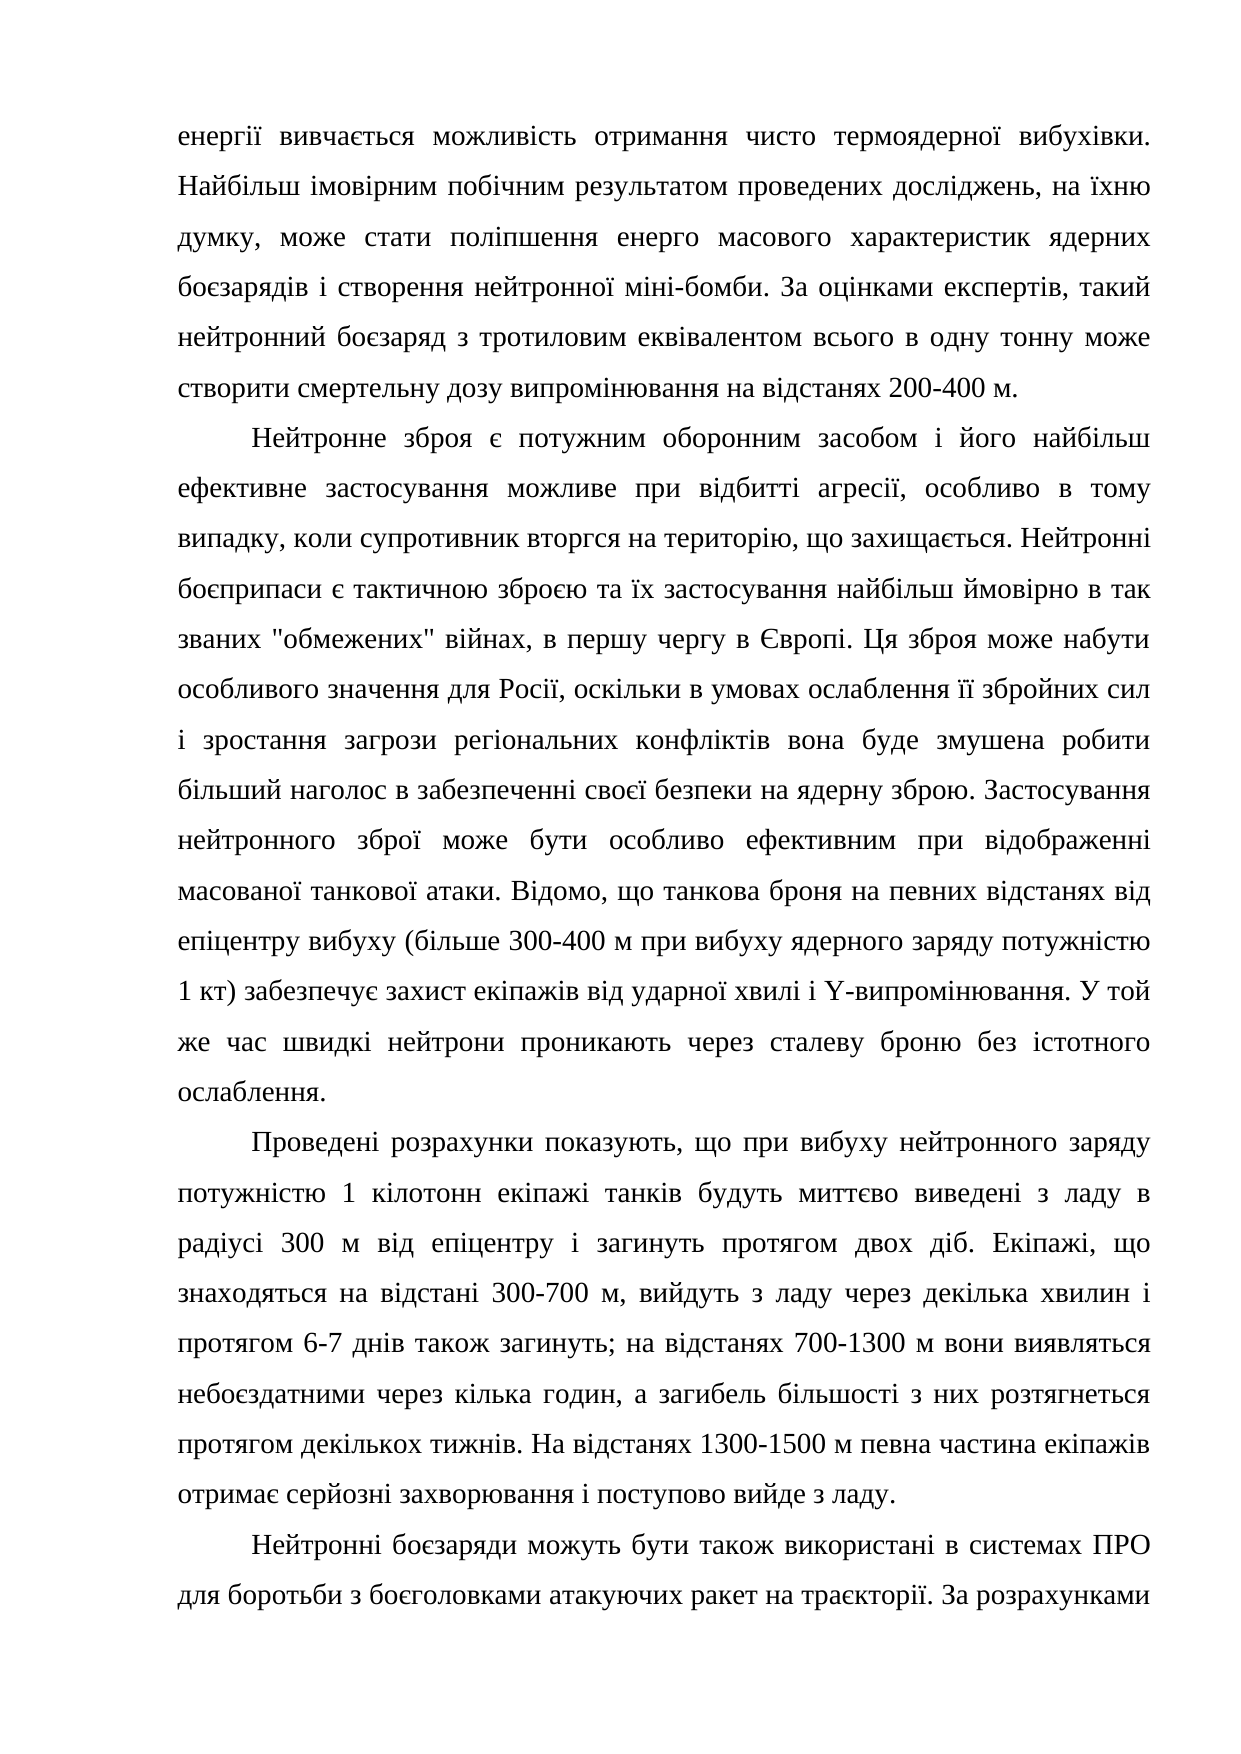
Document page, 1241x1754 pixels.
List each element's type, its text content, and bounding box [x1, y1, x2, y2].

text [177, 1527, 1152, 1611]
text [177, 118, 1152, 403]
text Нейтронне зброя є потужним оборонним засобом і його найбільш ефективне застосування можливе при відбитті агресії, особливо в тому випадку, коли супротивник вторгся на територію, що захищається. Нейтронні боєприпаси є тактичною зброєю та їх застосування найбільш ймовірно в так званих "обмежених" війнах, в першу чергу в Європі. Ця зброя може набути особливого значення для Росії, оскільки в умовах ослаблення її збройних сил і зростання загрози регіональних конфліктів вона буде змушена робити більший наголос в забезпеченні своєї безпеки на ядерну зброю. Застосування нейтронного зброї може бути особливо ефективним при відображенні масованої танкової атаки. Відомо, що танкова броня на певних відстанях від епіцентру вибуху (більше 300-400 м при вибуху ядерного заряду потужністю 1 кт) забезпечує захист екіпажів від ударної хвилі і Y-випромінювання. У той же час швидкі нейтрони проникають через сталеву броню без істотного ослаблення. [177, 420, 1152, 1108]
text Проведені розрахунки показують, що при вибуху нейтронного заряду потужністю 1 кілотонн екіпажі танків будуть миттєво виведені з ладу в радіусі 300 м від епіцентру і загинуть протягом двох діб. Екіпажі, що знаходяться на відстані 300-700 м, вийдуть з ладу через декілька хвилин і протягом 6-7 днів також загинуть; на відстанях 700-1300 м вони виявляться небоєздатними через кілька годин, а загибель більшості з них розтягнеться протягом декількох тижнів. На відстанях 1300-1500 м певна частина екіпажів отримає серйозні захворювання і поступово вийде з ладу. [177, 1124, 1152, 1510]
